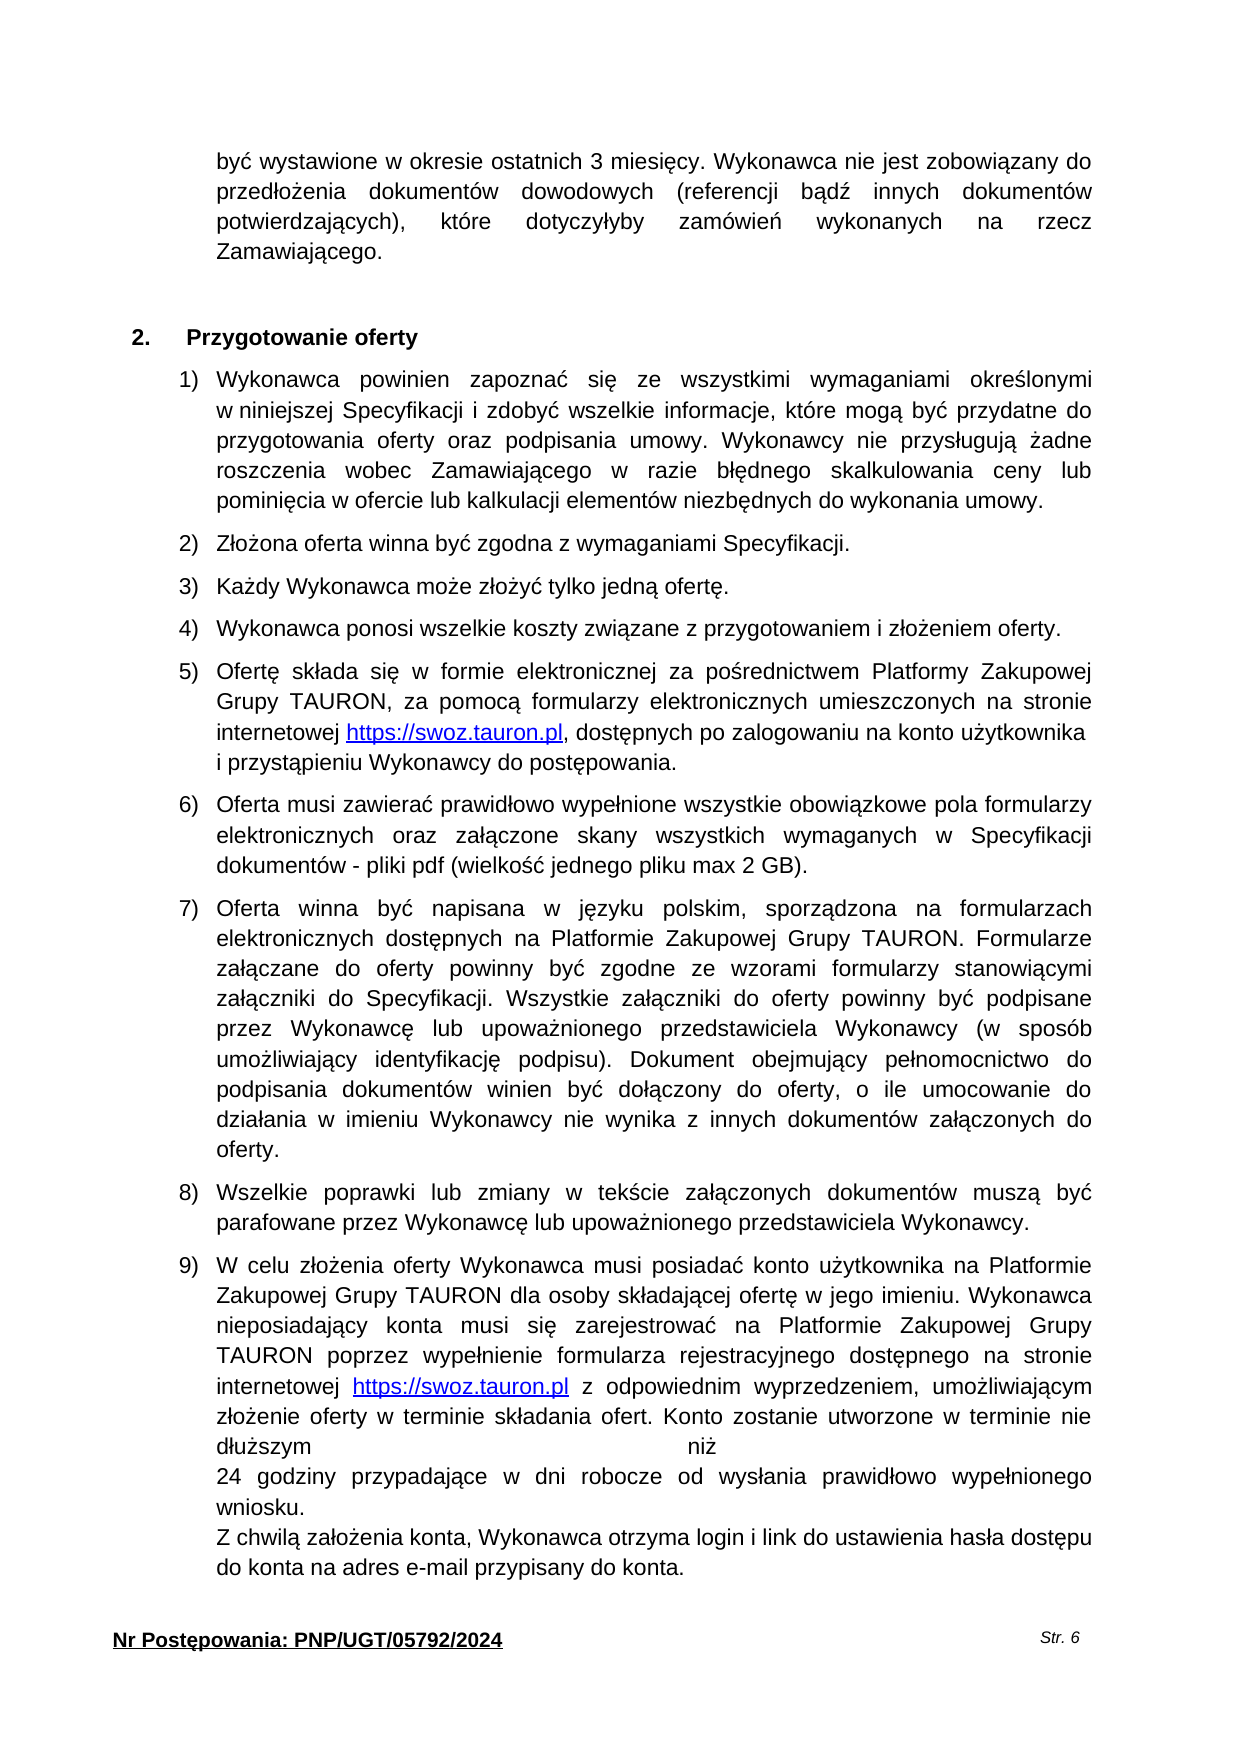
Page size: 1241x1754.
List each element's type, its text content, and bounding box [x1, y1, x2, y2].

list Ofertę składa się w formie elektronicznej za pośrednictwem Platformy Zakupowej Grupy TAURON, za pomocą formularzy elektronicznych umieszczonych na stronie internetowej https://swoz.tauron.pl, dostępnych po zalogowaniu na konto użytkownika i przystąpieniu Wykonawcy do postępowania. [178, 658, 1093, 775]
list Oferta musi zawierać prawidłowo wypełnione wszystkie obowiązkowe pola formularzy elektronicznych oraz załączone skany wszystkich wymaganych w Specyfikacji dokumentów - pliki pdf (wielkość jednego pliku max 2 GB). [178, 791, 1093, 878]
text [216, 148, 1093, 264]
text 2. Przygotowanie oferty [112, 324, 1093, 350]
list Wykonawca powinien zapoznać się ze wszystkimi wymaganiami określonymi w niniejszej Specyfikacji i zdobyć wszelkie informacje, które mogą być przydatne do przygotowania oferty oraz podpisania umowy. Wykonawcy nie przysługują żadne roszczenia wobec Zamawiającego w razie błędnego skalkulowania ceny lub pominięcia w ofercie lub kalkulacji elementów niezbędnych do wykonania umowy. [178, 366, 1093, 513]
list Złożona oferta winna być zgodna z wymaganiami Specyfikacji. [178, 530, 1093, 556]
list Wszelkie poprawki lub zmiany w tekście załączonych dokumentów muszą być parafowane przez Wykonawcę lub upoważnionego przedstawiciela Wykonawcy. [178, 1179, 1093, 1235]
list W celu złożenia oferty Wykonawca musi posiadać konto użytkownika na Platformie Zakupowej Grupy TAURON dla osoby składającej ofertę w jego imieniu. Wykonawca nieposiadający konta musi się zarejestrować na Platformie Zakupowej Grupy TAURON poprzez wypełnienie formularza rejestracyjnego dostępnego na stronie internetowej https://swoz.tauron.pl z odpowiednim wyprzedzeniem, umożliwiającym złożenie oferty w terminie składania ofert. Konto zostanie utworzone w terminie nie dłuższym niż 24 godziny przypadające w dni robocze od wysłania prawidłowo wypełnionego wniosku. Z chwilą założenia konta, Wykonawca otrzyma login i link do ustawienia hasła dostępu do konta na adres e-mail przypisany do konta. [178, 1252, 1093, 1580]
list Oferta winna być napisana w języku polskim, sporządzona na formularzach elektronicznych dostępnych na Platformie Zakupowej Grupy TAURON. Formularze załączane do oferty powinny być zgodne ze wzorami formularzy stanowiącymi załączniki do Specyfikacji. Wszystkie załączniki do oferty powinny być podpisane przez Wykonawcę lub upoważnionego przedstawiciela Wykonawcy (w sposób umożliwiający identyfikację podpisu). Dokument obejmujący pełnomocnictwo do podpisania dokumentów winien być dołączony do oferty, o ile umocowanie do działania w imieniu Wykonawcy nie wynika z innych dokumentów załączonych do oferty. [178, 894, 1093, 1162]
list Każdy Wykonawca może złożyć tylko jedną ofertę. [178, 573, 1093, 599]
list Wykonawca ponosi wszelkie koszty związane z przygotowaniem i złożeniem oferty. [178, 615, 1093, 642]
